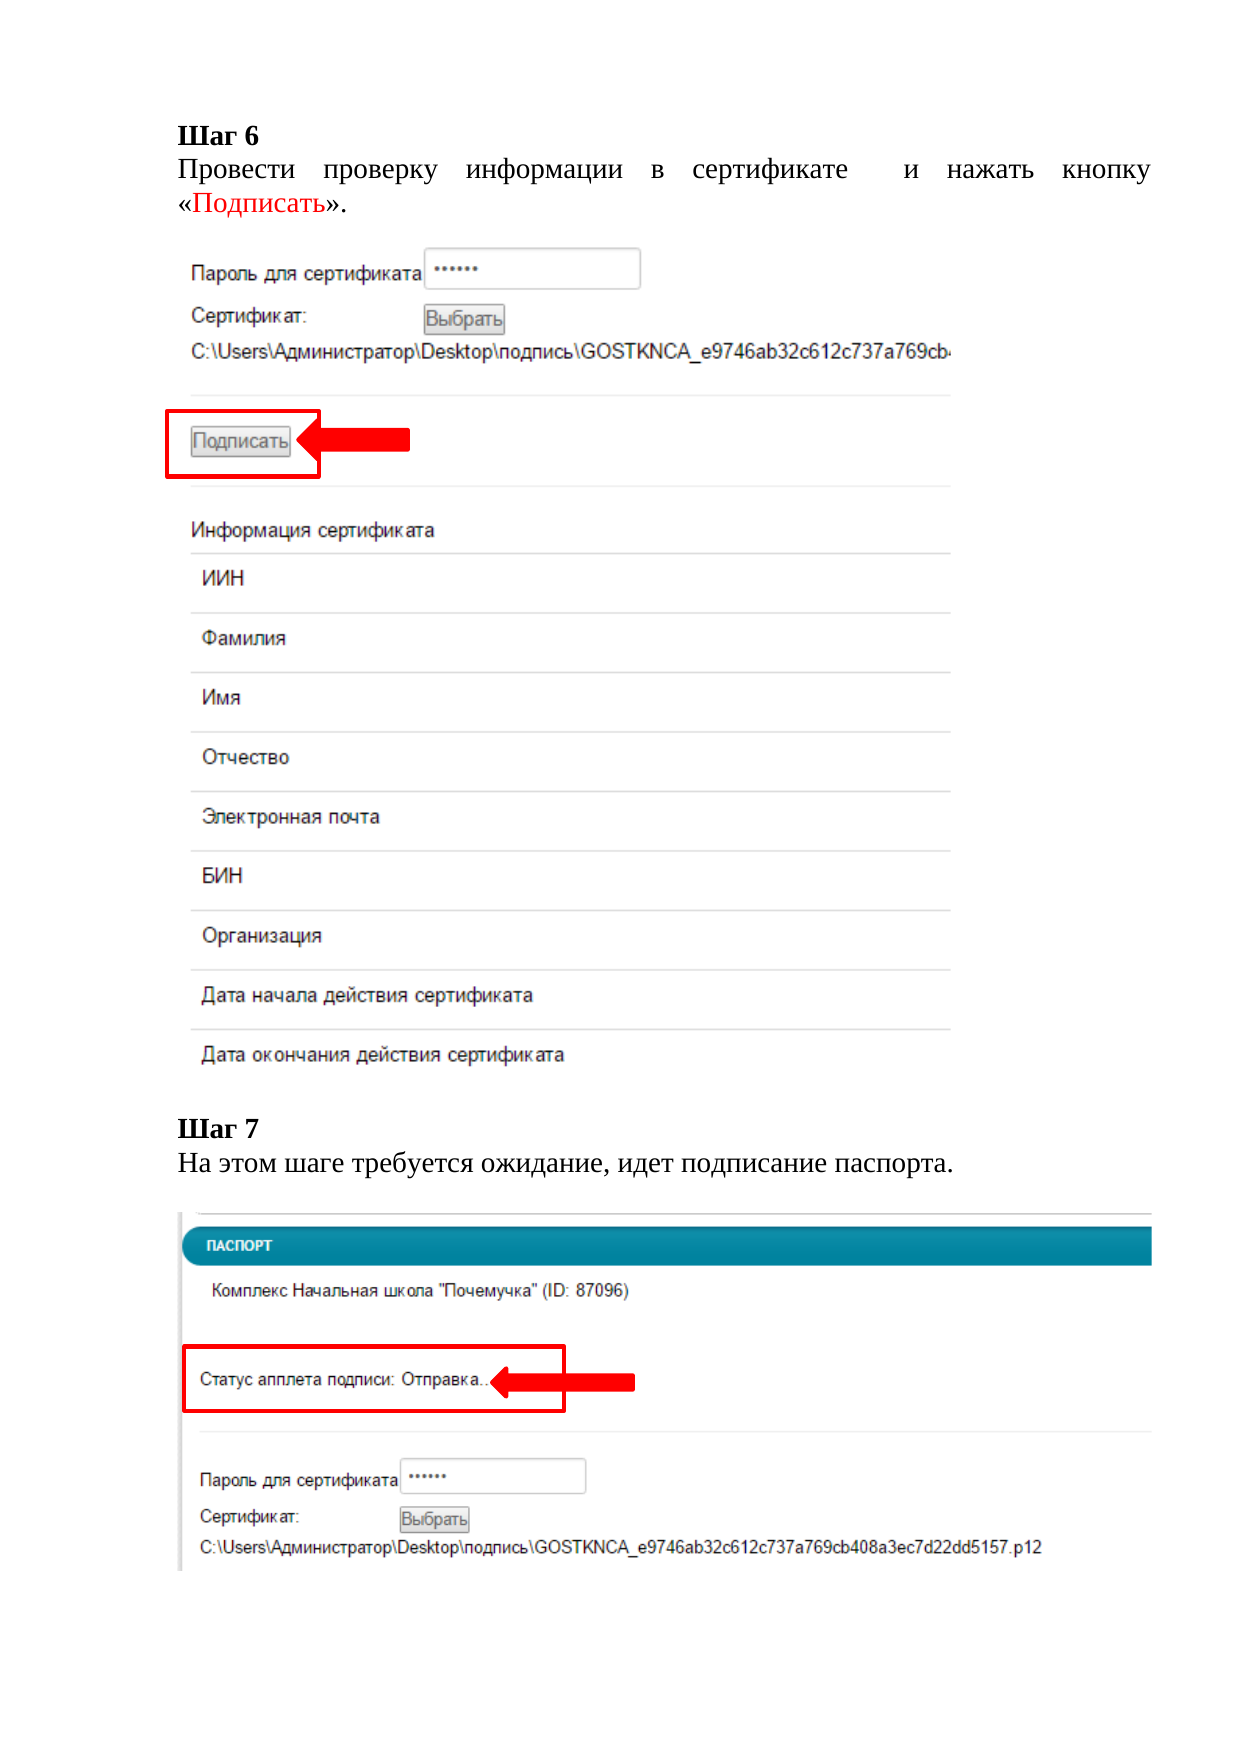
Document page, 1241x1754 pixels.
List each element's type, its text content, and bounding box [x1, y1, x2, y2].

picture [177, 413, 317, 474]
picture [177, 218, 951, 1079]
picture [177, 1212, 1152, 1571]
text Шаг 7 [177, 1112, 1152, 1145]
text Провести проверку информации в сертификате и нажать кнопку «Подписать». [177, 152, 1152, 219]
text На этом шаге требуется ожидание, идет подписание паспорта. [177, 1145, 1152, 1179]
text Шаг 6 [177, 118, 1152, 152]
